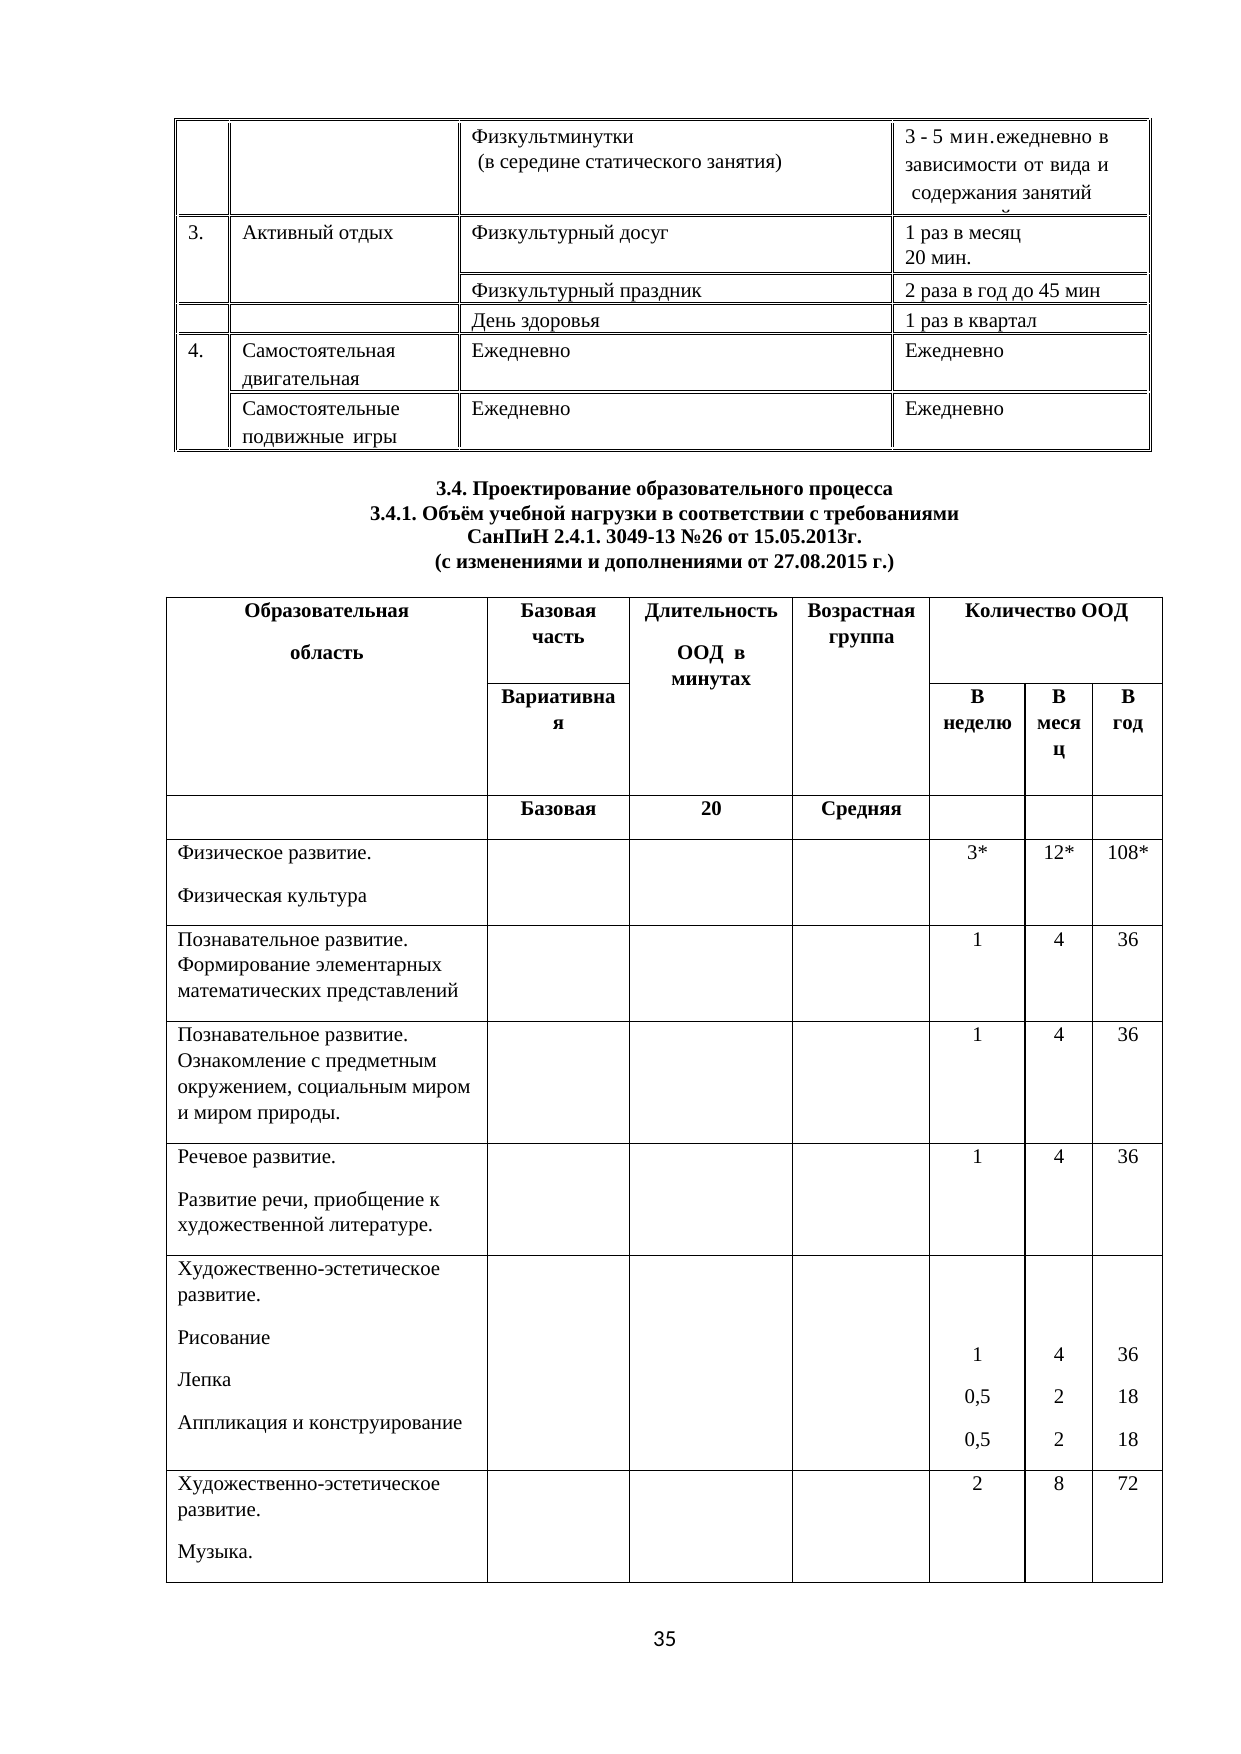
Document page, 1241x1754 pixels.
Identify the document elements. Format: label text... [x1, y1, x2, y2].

table_cell 4 [1026, 926, 1092, 1021]
table_cell 4 2 2 [1026, 1256, 1092, 1469]
table_header Возрастная группа [793, 598, 929, 795]
table_cell [793, 1256, 929, 1469]
text СанПиН 2.4.1. 3049-13 №26 от 15.05.2013г. [177, 524, 1152, 548]
table_cell [793, 926, 929, 1021]
table_cell 1 [930, 1022, 1024, 1143]
table_cell 1 раз в месяц 20 мин. [894, 214, 1149, 272]
table_cell 12* [1026, 840, 1092, 925]
table_cell 1 0,5 0,5 [930, 1256, 1024, 1469]
table_cell [1026, 796, 1092, 839]
table_cell Ежедневно [461, 335, 891, 390]
table_cell 3. [177, 214, 228, 302]
table_cell [793, 1471, 929, 1582]
table_cell [630, 926, 792, 1021]
table_header Количество ООД [930, 598, 1162, 683]
table_cell 36 18 18 [1093, 1256, 1162, 1469]
table_cell 36 [1093, 926, 1162, 1021]
table_cell [488, 1471, 629, 1582]
table_cell [488, 1144, 629, 1255]
table_cell 1 [930, 1144, 1024, 1255]
table_cell [793, 840, 929, 925]
table_cell [488, 1022, 629, 1143]
table_cell Физкультурный досуг [461, 217, 891, 272]
table_cell 3 - 5 мин.ежедневно в зависимости от вида и содержания занятий ния занятий [893, 118, 1150, 214]
table_cell 1 [930, 926, 1024, 1021]
table_cell Самостоятельные подвижные игры спортивные игры [230, 394, 459, 449]
table_cell Вариативная [488, 684, 629, 795]
table_cell 36 [1093, 1144, 1162, 1255]
table_cell [793, 1022, 929, 1143]
table_cell [630, 1471, 792, 1582]
table_cell Физкультурный праздник [461, 275, 891, 302]
table_cell В год [1093, 684, 1162, 795]
table_cell 4. [177, 332, 230, 449]
table_cell В месяц [1026, 684, 1092, 795]
table_cell Ежедневно [893, 390, 1150, 449]
table_cell Физкультминутки (в середине статического занятия) [459, 121, 892, 214]
table_cell [630, 1022, 792, 1143]
table_cell 36 [1093, 1022, 1162, 1143]
table_cell 108* [1093, 840, 1162, 925]
table_cell [176, 302, 230, 332]
table_cell 4 [1026, 1144, 1092, 1255]
table_cell Художественно-эстетическое развитие. Музыка. [167, 1471, 487, 1582]
table_cell Физическое развитие. Физическая культура [167, 840, 487, 925]
text 3.4.1. Объём учебной нагрузки в соответствии с требованиями [177, 500, 1152, 524]
table_cell День здоровья [461, 305, 891, 332]
table_cell 8 [1026, 1471, 1092, 1582]
table_cell Средняя [793, 796, 929, 839]
table_header Образовательная область [167, 598, 487, 795]
table_cell [488, 1256, 629, 1469]
table_cell Познавательное развитие. Ознакомление с предметным окружением, социальным миром и миром природы. [167, 1022, 487, 1143]
table_header Длительность ООД в минутах [630, 598, 792, 795]
table_cell Познавательное развитие. Формирование элементарных математических представлений [167, 926, 487, 1021]
table_cell Ежедневно [894, 332, 1149, 390]
table_cell 2 раза в год до 45 мин [893, 272, 1150, 302]
text 3.4. Проектирование образовательного процесса [177, 476, 1152, 500]
table_cell [1093, 796, 1162, 839]
table_cell 20 [630, 796, 792, 839]
table_cell [231, 305, 458, 332]
table_cell Ежедневно [459, 394, 892, 449]
table_cell 2 [930, 1471, 1024, 1582]
table_cell 4 [1026, 1022, 1092, 1143]
table_cell Активный отдых [231, 217, 458, 302]
table_cell [630, 1144, 792, 1255]
table_cell 3* [930, 840, 1024, 925]
table_cell [630, 1256, 792, 1469]
table_cell 1 раз в квартал [893, 302, 1150, 332]
table_cell В неделю [930, 684, 1024, 795]
table_cell [930, 796, 1024, 839]
table_header Базовая часть [488, 598, 629, 683]
table_cell [488, 926, 629, 1021]
table_cell [793, 1144, 929, 1255]
table_cell [488, 840, 629, 925]
table_cell [630, 840, 792, 925]
table_cell Базовая [488, 796, 629, 839]
table_cell Речевое развитие. Развитие речи, приобщение к художественной литературе. [167, 1144, 487, 1255]
table_cell [167, 796, 487, 839]
table_cell Художественно-эстетическое развитие. Рисование Лепка Аппликация и конструирование [167, 1256, 487, 1469]
table_cell 72 [1093, 1471, 1162, 1582]
table_cell Самостоятельная двигательная деятельность [231, 335, 458, 390]
text (с изменениями и дополнениями от 27.08.2015 г.) [177, 548, 1152, 573]
